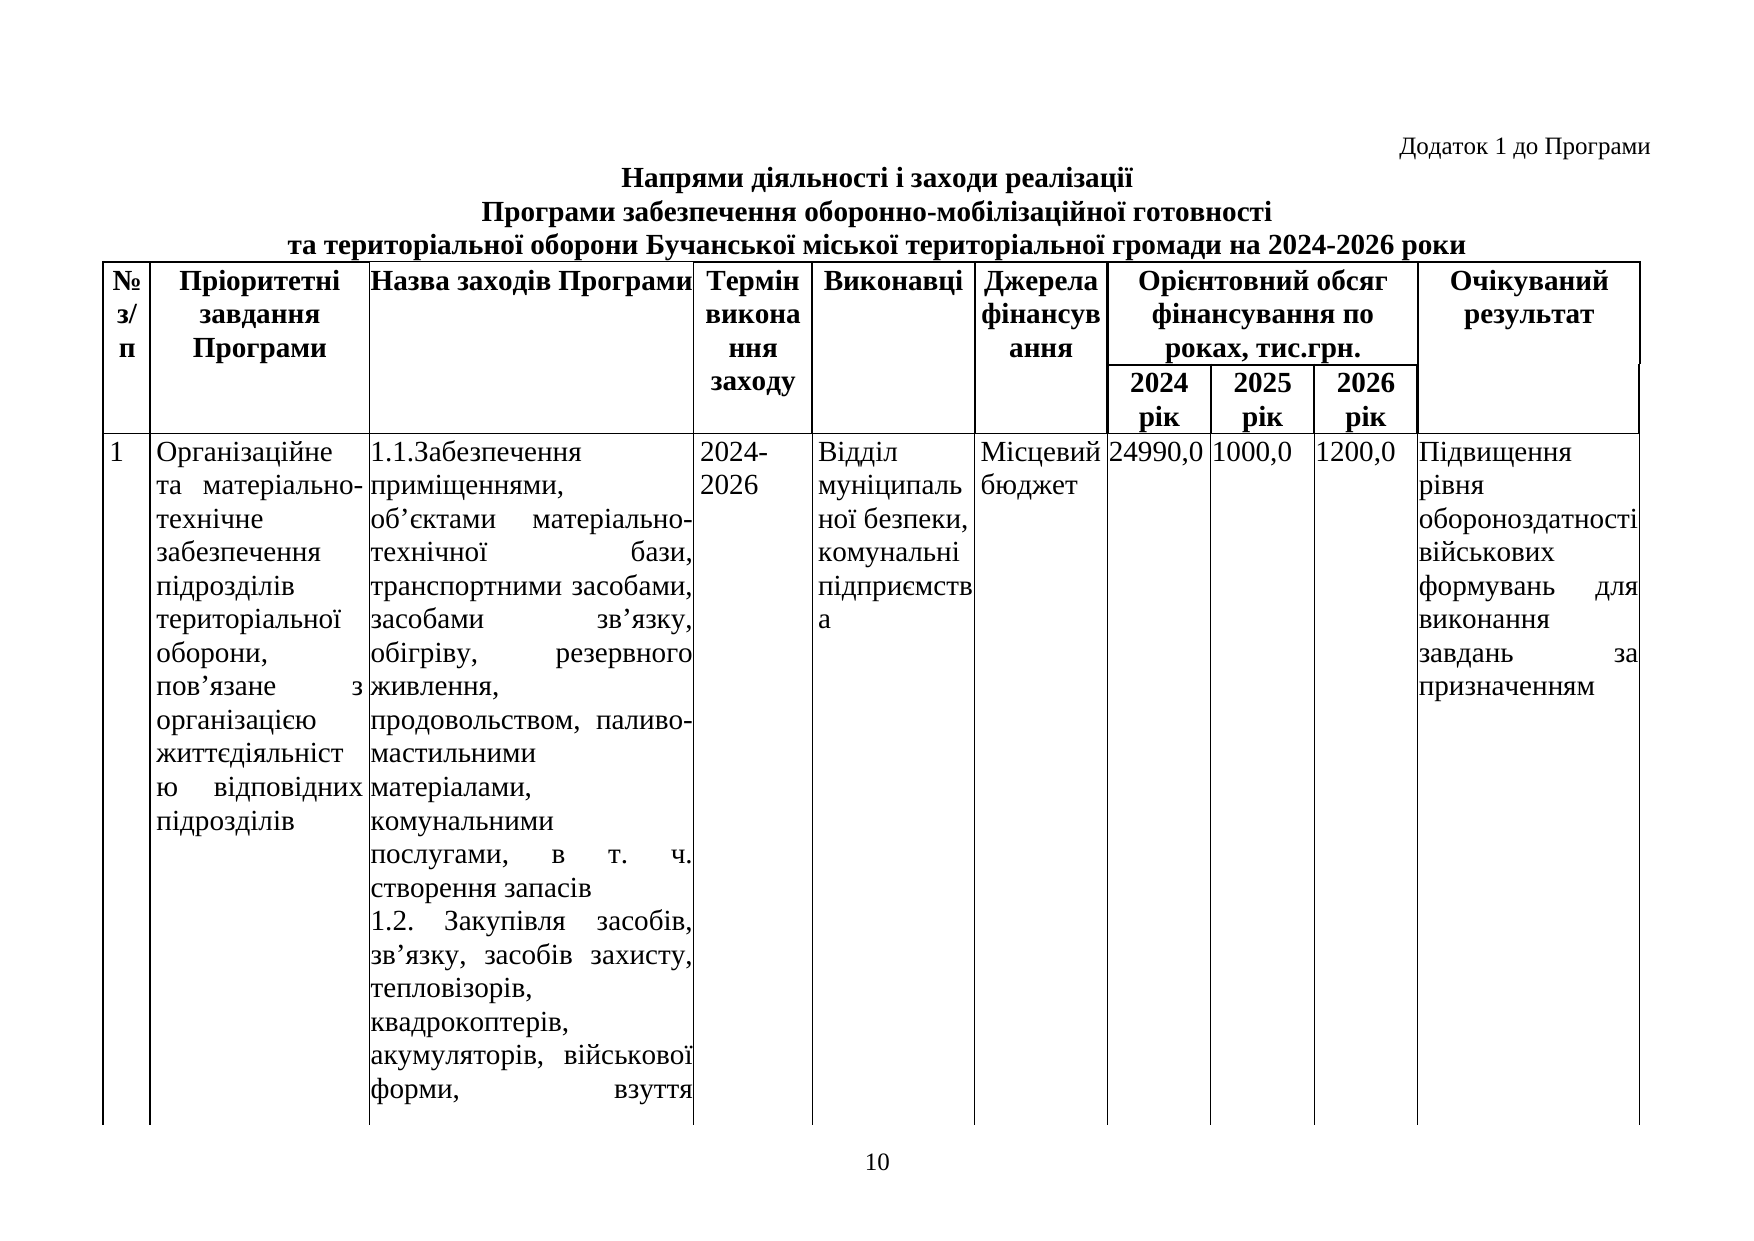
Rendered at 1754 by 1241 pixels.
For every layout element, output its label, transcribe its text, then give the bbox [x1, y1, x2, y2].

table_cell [813, 434, 974, 1125]
table_cell 1000,0 [1211, 434, 1314, 1125]
table_cell 1 [104, 434, 149, 1125]
table_header Виконавці [813, 263, 974, 433]
table_header Пріоритетні завдання Програми [151, 263, 369, 433]
text Напрями діяльності і заходи реалізації [103, 160, 1651, 194]
text Додаток 1 до Програми [103, 131, 1651, 160]
table_cell 24990,0 [1108, 434, 1210, 1125]
table_cell 2025 рік [1212, 366, 1313, 433]
table_cell 2024-2026 [694, 434, 812, 1125]
text Програми забезпечення оборонно-мобілізаційної готовності [103, 194, 1651, 227]
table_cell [370, 434, 693, 1125]
table_cell 1200,0 [1315, 434, 1417, 1125]
table_cell 2024 рік [1109, 366, 1210, 433]
table_header Термін виконання заходу [694, 263, 811, 433]
text та територіальної оборони Бучанської міської територіальної громади на 2024-2026 роки [103, 227, 1651, 261]
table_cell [151, 434, 369, 1125]
table_header Назва заходів Програми [370, 262, 693, 433]
table_header № з/п [104, 263, 149, 433]
table_cell Місцевий бюджет [975, 434, 1107, 1125]
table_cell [1418, 434, 1639, 1125]
table_cell [1419, 364, 1638, 433]
table_header Джерела фінансування [976, 263, 1106, 433]
table_cell 2026 рік [1315, 366, 1416, 433]
table_header Орієнтовний обсяг фінансування по роках, тис.грн. [1109, 263, 1417, 363]
table_header Очікуваний результат [1419, 263, 1639, 363]
